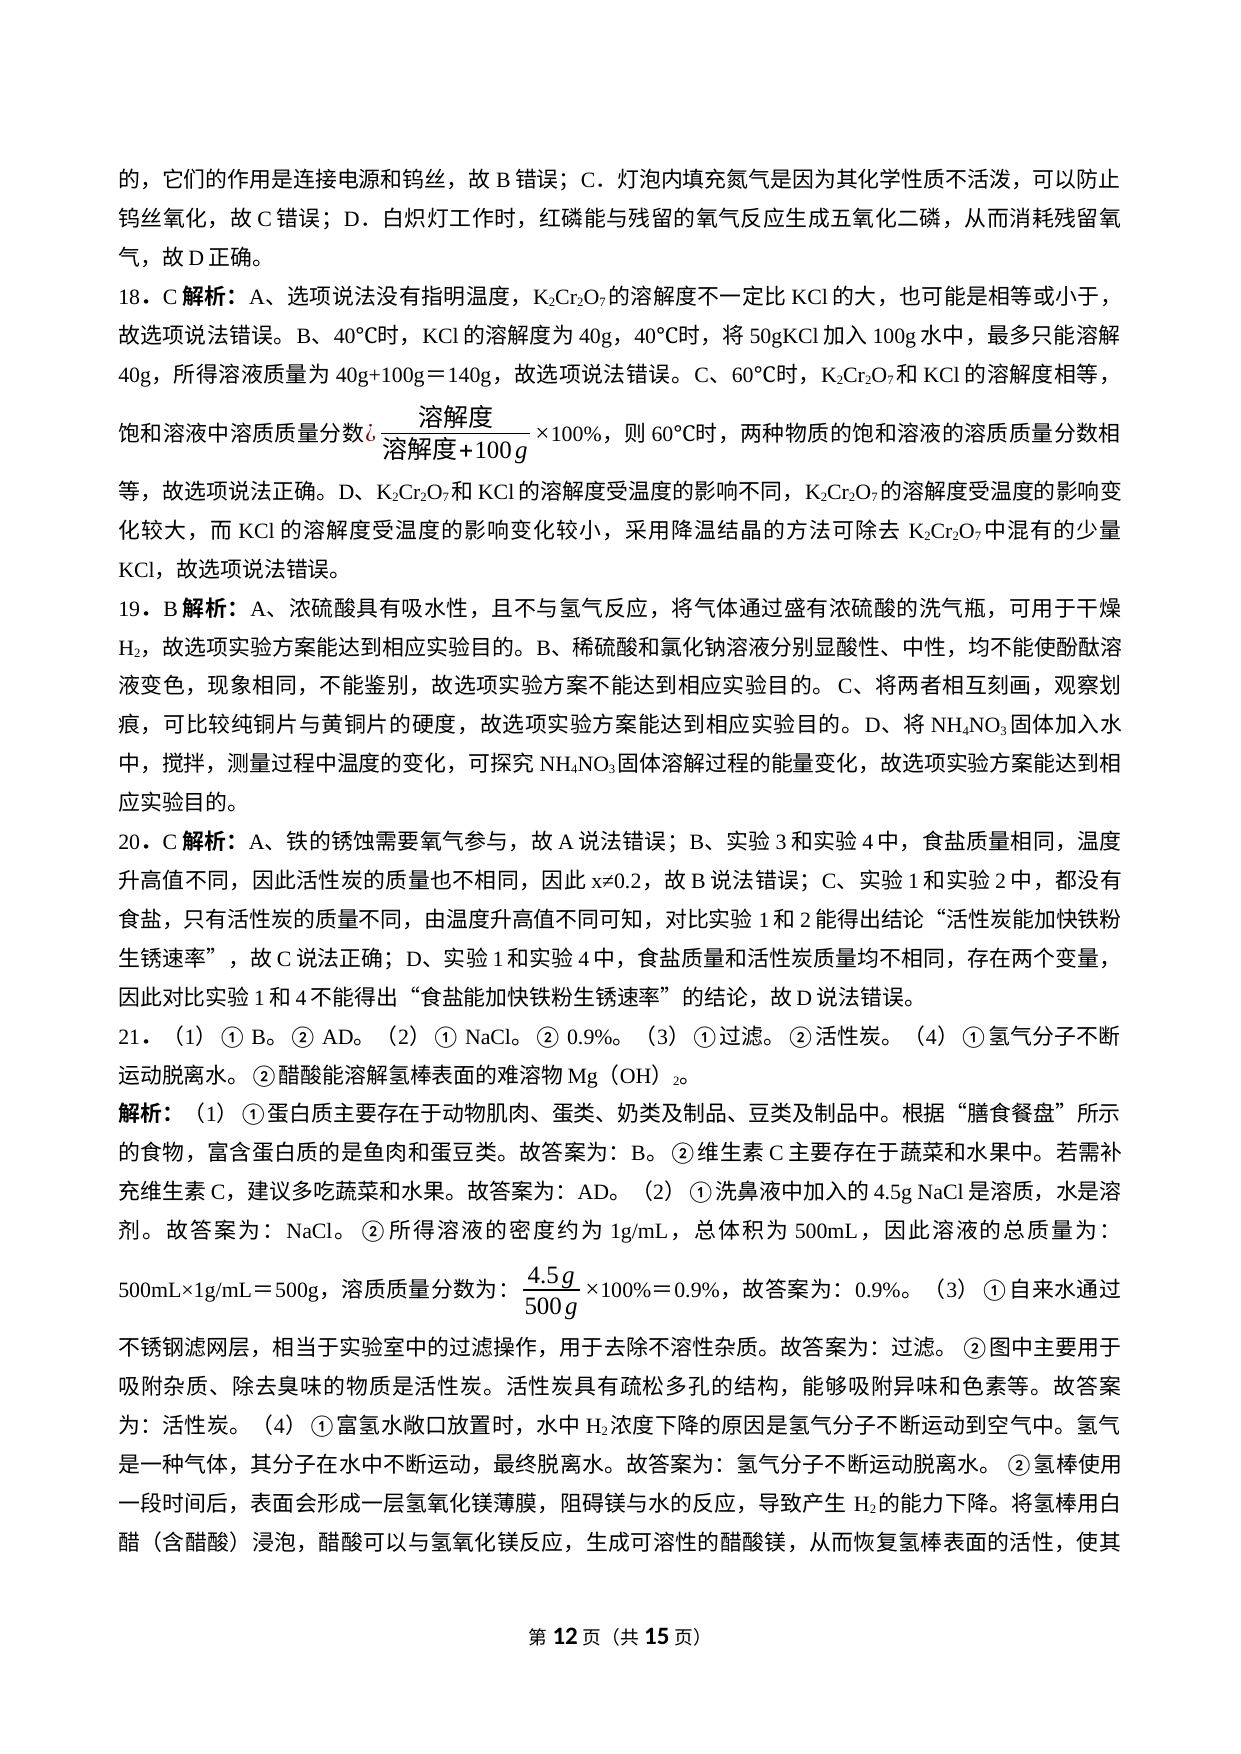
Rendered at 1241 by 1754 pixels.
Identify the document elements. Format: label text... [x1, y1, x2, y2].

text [118, 162, 1122, 272]
text 20．C解析：A、铁的锈蚀需要氧气参与，故A说法错误；B、实验3和实验4中，食盐质量相同，温度升高值不同，因此活性炭的质量也不相同，因此x≠0.2，故B说法错误；C、实验1和实验2中，都没有食盐，只有活性炭的质量不同，由温度升高值不同可知，对比实验1和2能得出结论“活性炭能加快铁粉生锈速率”，故C说法正确；D、实验1和实验4中，食盐质量和活性炭质量均不相同，存在两个变量，因此对比实验1和4不能得出“食盐能加快铁粉生锈速率”的结论，故D说法错误。 [118, 824, 1122, 1012]
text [118, 1096, 1122, 1557]
text 18．C解析：A、选项说法没有指明温度，K2Cr2O7的溶解度不一定比KCl的大，也可能是相等或小于，故选项说法错误。B、40℃时，KCl的溶解度为40g，40℃时，将50gKCl加入100g水中，最多只能溶解40g，所得溶液质量为40g+100g＝140g，故选项说法错误。C、60℃时，K2Cr2O7和KCl的溶解度相等，饱和溶液中溶质质量分数100%，则60℃时，两种物质的饱和溶液的溶质质量分数相等，故选项说法正确。D、K2Cr2O7和KCl的溶解度受温度的影响不同，K2Cr2O7的溶解度受温度的影响变化较大，而KCl的溶解度受温度的影响变化较小，采用降温结晶的方法可除去K2Cr2O7中混有的少量KCl，故选项说法错误。 [118, 279, 1122, 584]
text 21．（1）①B。②AD。（2）①NaCl。②0.9%。（3）①过滤。②活性炭。（4）①氢气分子不断运动脱离水。②醋酸能溶解氢棒表面的难溶物Mg（OH）2。 [118, 1018, 1122, 1090]
text 19．B解析：A、浓硫酸具有吸水性，且不与氢气反应，将气体通过盛有浓硫酸的洗气瓶，可用于干燥H2，故选项实验方案能达到相应实验目的。B、稀硫酸和氯化钠溶液分别显酸性、中性，均不能使酚酞溶液变色，现象相同，不能鉴别，故选项实验方案不能达到相应实验目的。C、将两者相互刻画，观察划痕，可比较纯铜片与黄铜片的硬度，故选项实验方案能达到相应实验目的。D、将NH4NO3固体加入水中，搅拌，测量过程中温度的变化，可探究NH4NO3固体溶解过程的能量变化，故选项实验方案能达到相应实验目的。 [118, 590, 1122, 817]
